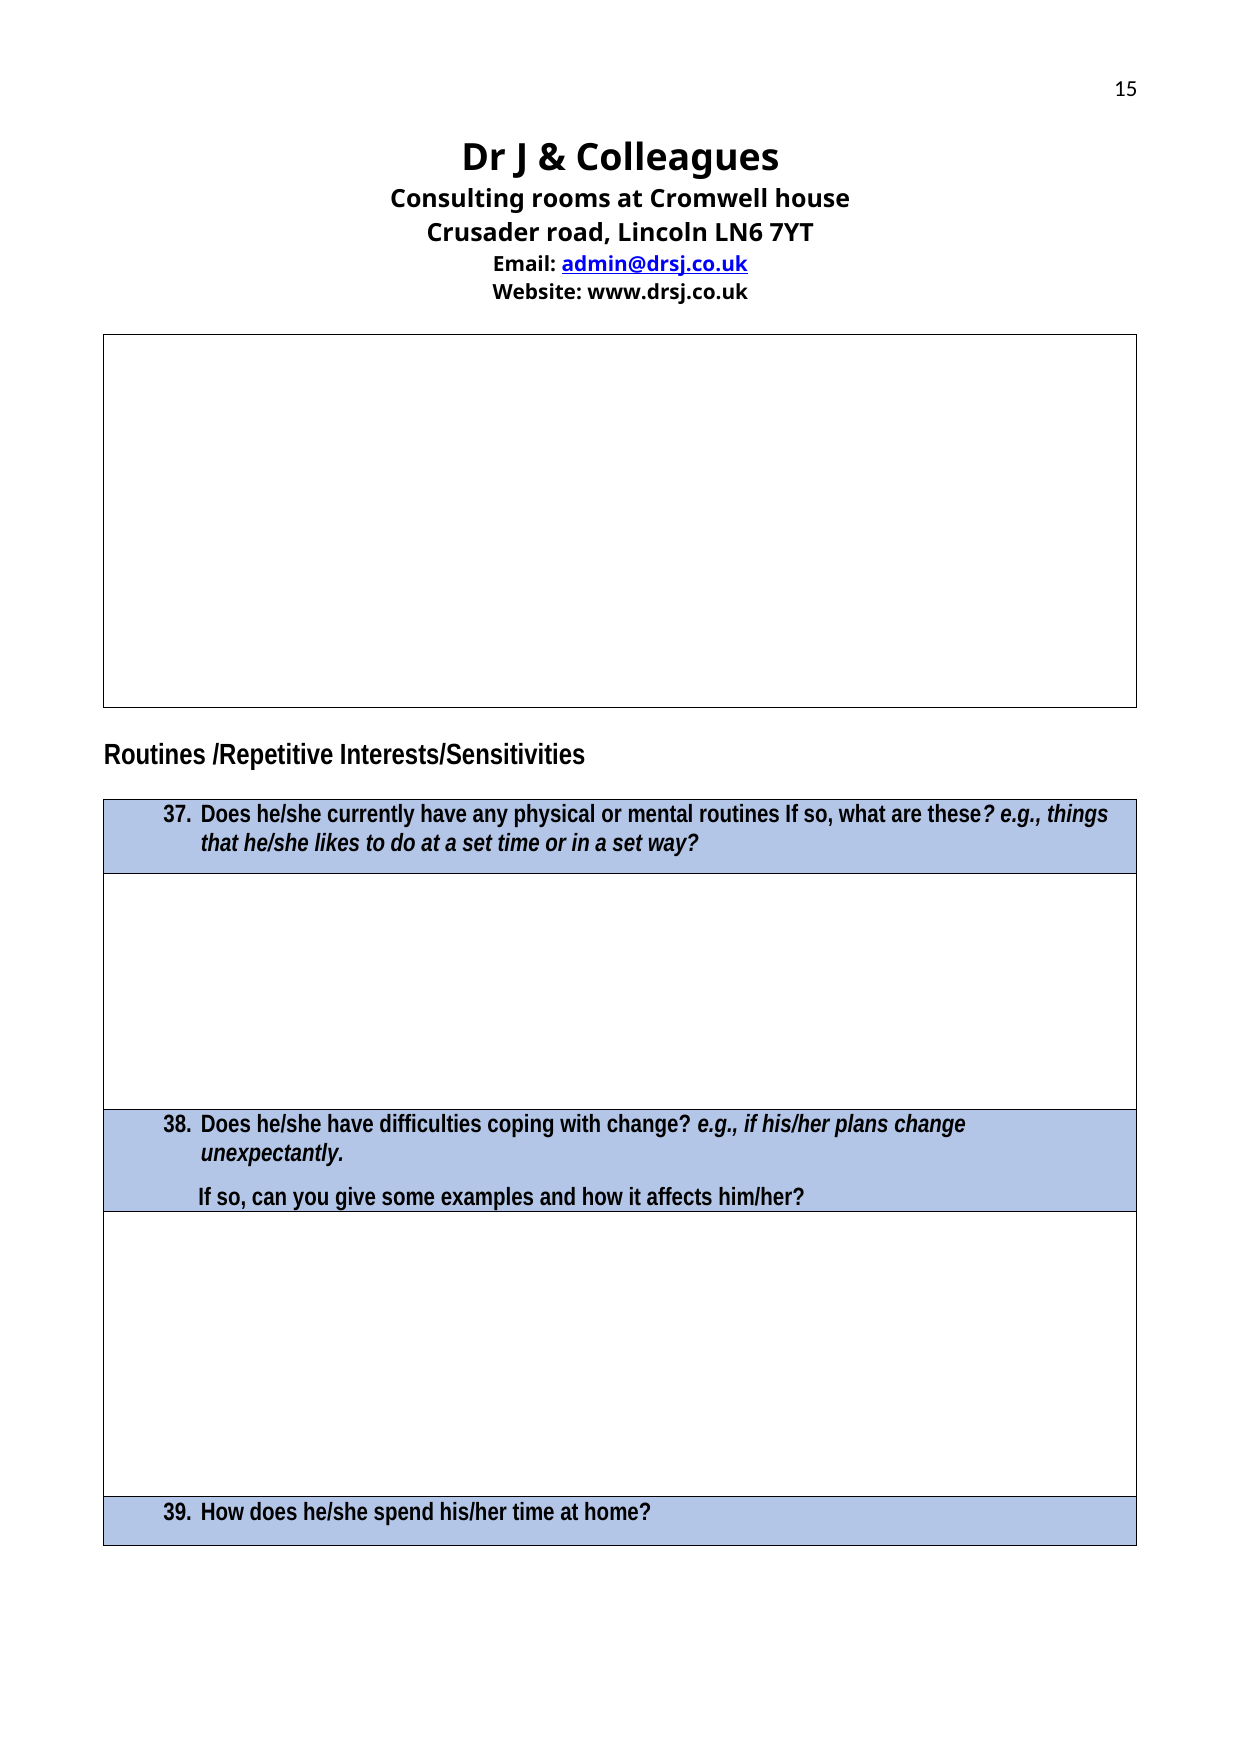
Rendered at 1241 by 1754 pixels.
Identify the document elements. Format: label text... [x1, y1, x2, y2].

table_cell [104, 335, 1136, 707]
table_cell Does he/she have difficulties coping with change? e.g., if his/her plans change unexpectantly. If so, can you give some examples and how it affects him/her? [104, 1110, 1136, 1211]
table_header Does he/she currently have any physical or mental routines If so, what are these? e.g., things that he/she likes to do at a set time or in a set way? [104, 800, 1136, 873]
text Routines /Repetitive Interests/Sensitivities [103, 737, 1137, 770]
table_cell [104, 1212, 1136, 1496]
table_cell [104, 874, 1136, 1109]
table_cell How does he/she spend his/her time at home? [104, 1497, 1136, 1545]
